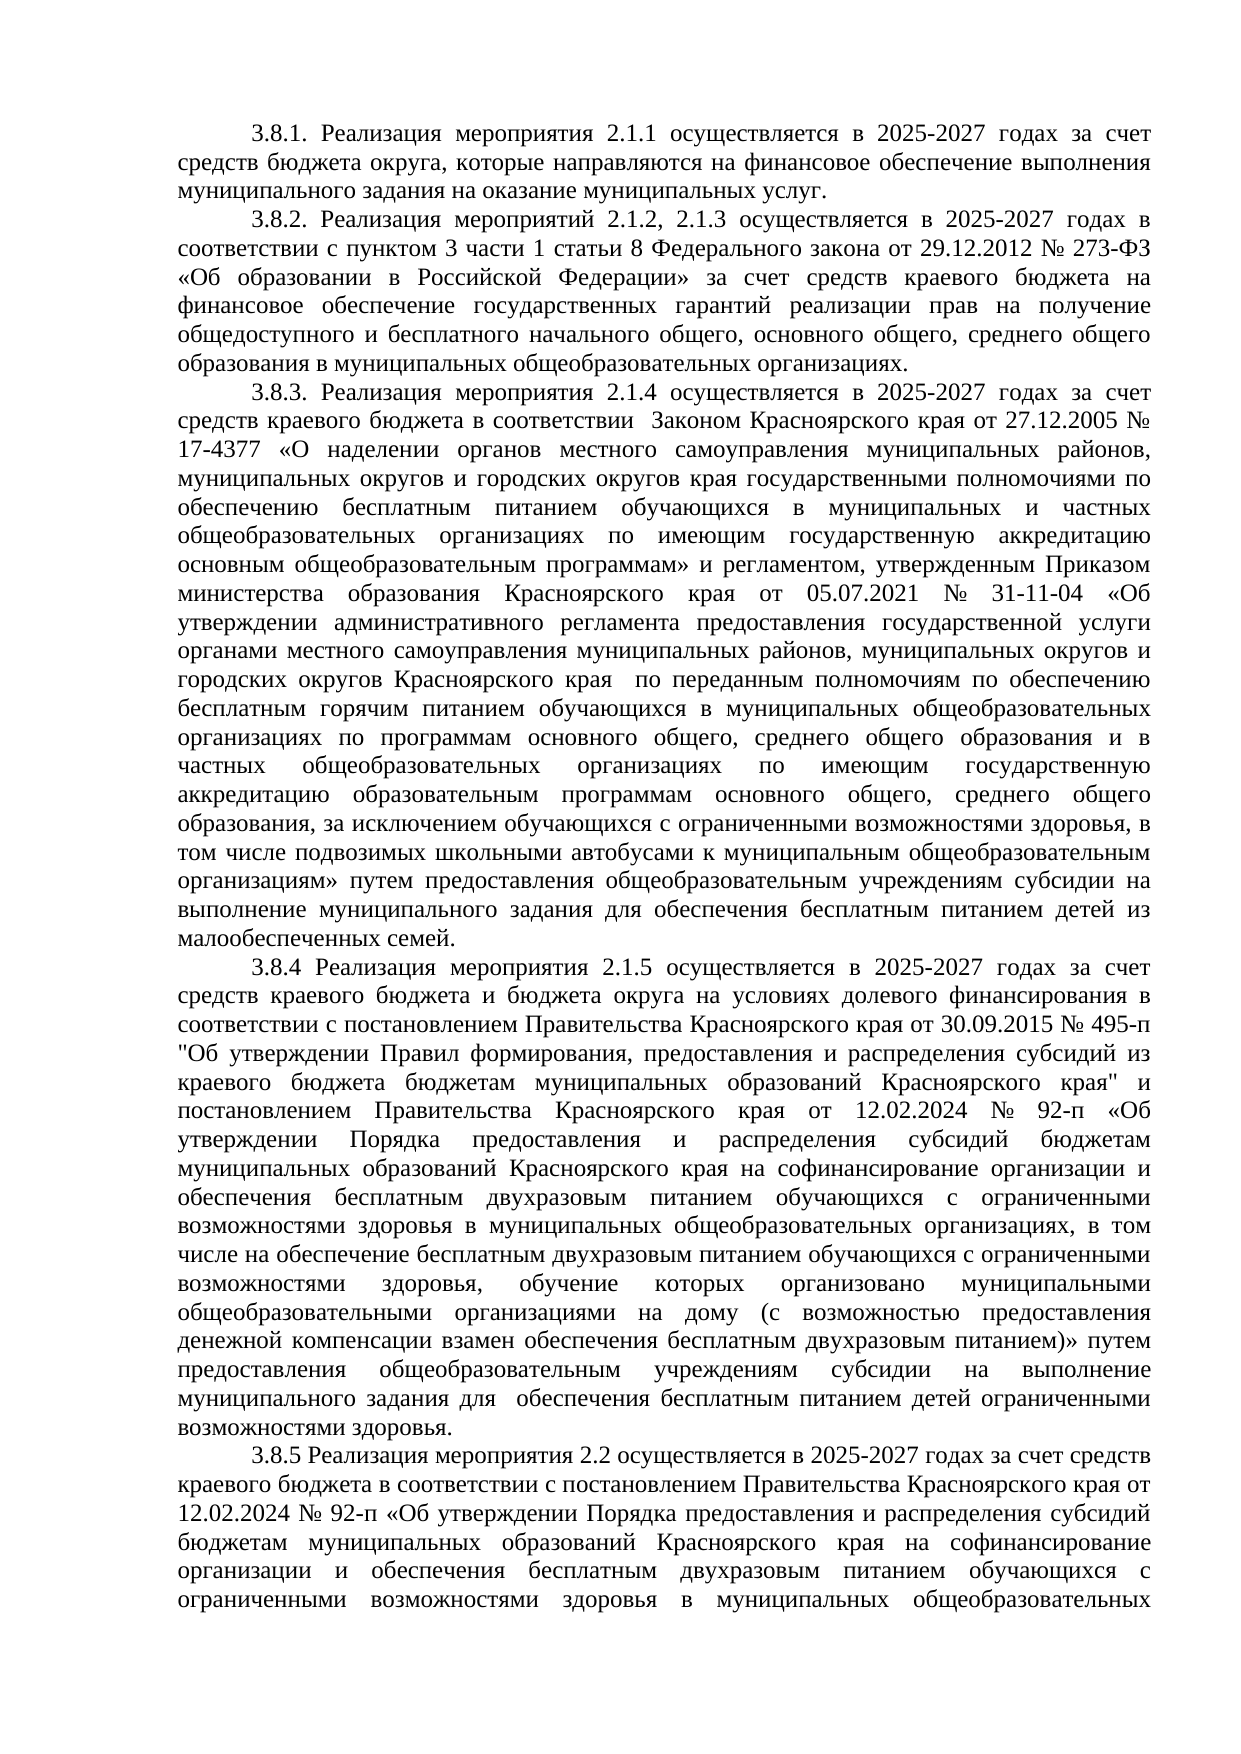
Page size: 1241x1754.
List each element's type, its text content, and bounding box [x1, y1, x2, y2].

text 3.8.2. Реализация мероприятий 2.1.2, 2.1.3 осуществляется в 2025-2027 годах в соответствии с пунктом 3 части 1 статьи 8 Федерального закона от 29.12.2012 № 273-ФЗ «Об образовании в Российской Федерации» за счет средств краевого бюджета на финансовое обеспечение государственных гарантий реализации прав на получение общедоступного и бесплатного начального общего, основного общего, среднего общего образования в муниципальных общеобразовательных организациях. [177, 204, 1152, 377]
text 3.8.3. Реализация мероприятия 2.1.4 осуществляется в 2025-2027 годах за счет средств краевого бюджета в соответствии Законом Красноярского края от 27.12.2005 № 17-4377 «О наделении органов местного самоуправления муниципальных районов, муниципальных округов и городских округов края государственными полномочиями по обеспечению бесплатным питанием обучающихся в муниципальных и частных общеобразовательных организациях по имеющим государственную аккредитацию основным общеобразовательным программам» и регламентом, утвержденным Приказом министерства образования Красноярского края от 05.07.2021 № 31-11-04 «Об утверждении административного регламента предоставления государственной услуги органами местного самоуправления муниципальных районов, муниципальных округов и городских округов Красноярского края по переданным полномочиям по обеспечению бесплатным горячим питанием обучающихся в муниципальных общеобразовательных организациях по программам основного общего, среднего общего образования и в частных общеобразовательных организациях по имеющим государственную аккредитацию образовательным программам основного общего, среднего общего образования, за исключением обучающихся с ограниченными возможностями здоровья, в том числе подвозимых школьными автобусами к муниципальным общеобразовательным организациям» путем предоставления общеобразовательным учреждениям субсидии на выполнение муниципального задания для обеспечения бесплатным питанием детей из малообеспеченных семей. [177, 377, 1152, 952]
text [177, 1441, 1152, 1613]
text 3.8.4 Реализация мероприятия 2.1.5 осуществляется в 2025-2027 годах за счет средств краевого бюджета и бюджета округа на условиях долевого финансирования в соответствии с постановлением Правительства Красноярского края от 30.09.2015 № 495-п "Об утверждении Правил формирования, предоставления и распределения субсидий из краевого бюджета бюджетам муниципальных образований Красноярского края" и постановлением Правительства Красноярского края от 12.02.2024 № 92-п «Об утверждении Порядка предоставления и распределения субсидий бюджетам муниципальных образований Красноярского края на софинансирование организации и обеспечения бесплатным двухразовым питанием обучающихся с ограниченными возможностями здоровья в муниципальных общеобразовательных организациях, в том числе на обеспечение бесплатным двухразовым питанием обучающихся с ограниченными возможностями здоровья, обучение которых организовано муниципальными общеобразовательными организациями на дому (с возможностью предоставления денежной компенсации взамен обеспечения бесплатным двухразовым питанием)» путем предоставления общеобразовательным учреждениям субсидии на выполнение муниципального задания для обеспечения бесплатным питанием детей ограниченными возможностями здоровья. [177, 952, 1152, 1441]
text 3.8.1. Реализация мероприятия 2.1.1 осуществляется в 2025-2027 годах за счет средств бюджета округа, которые направляются на финансовое обеспечение выполнения муниципального задания на оказание муниципальных услуг. [177, 118, 1152, 204]
